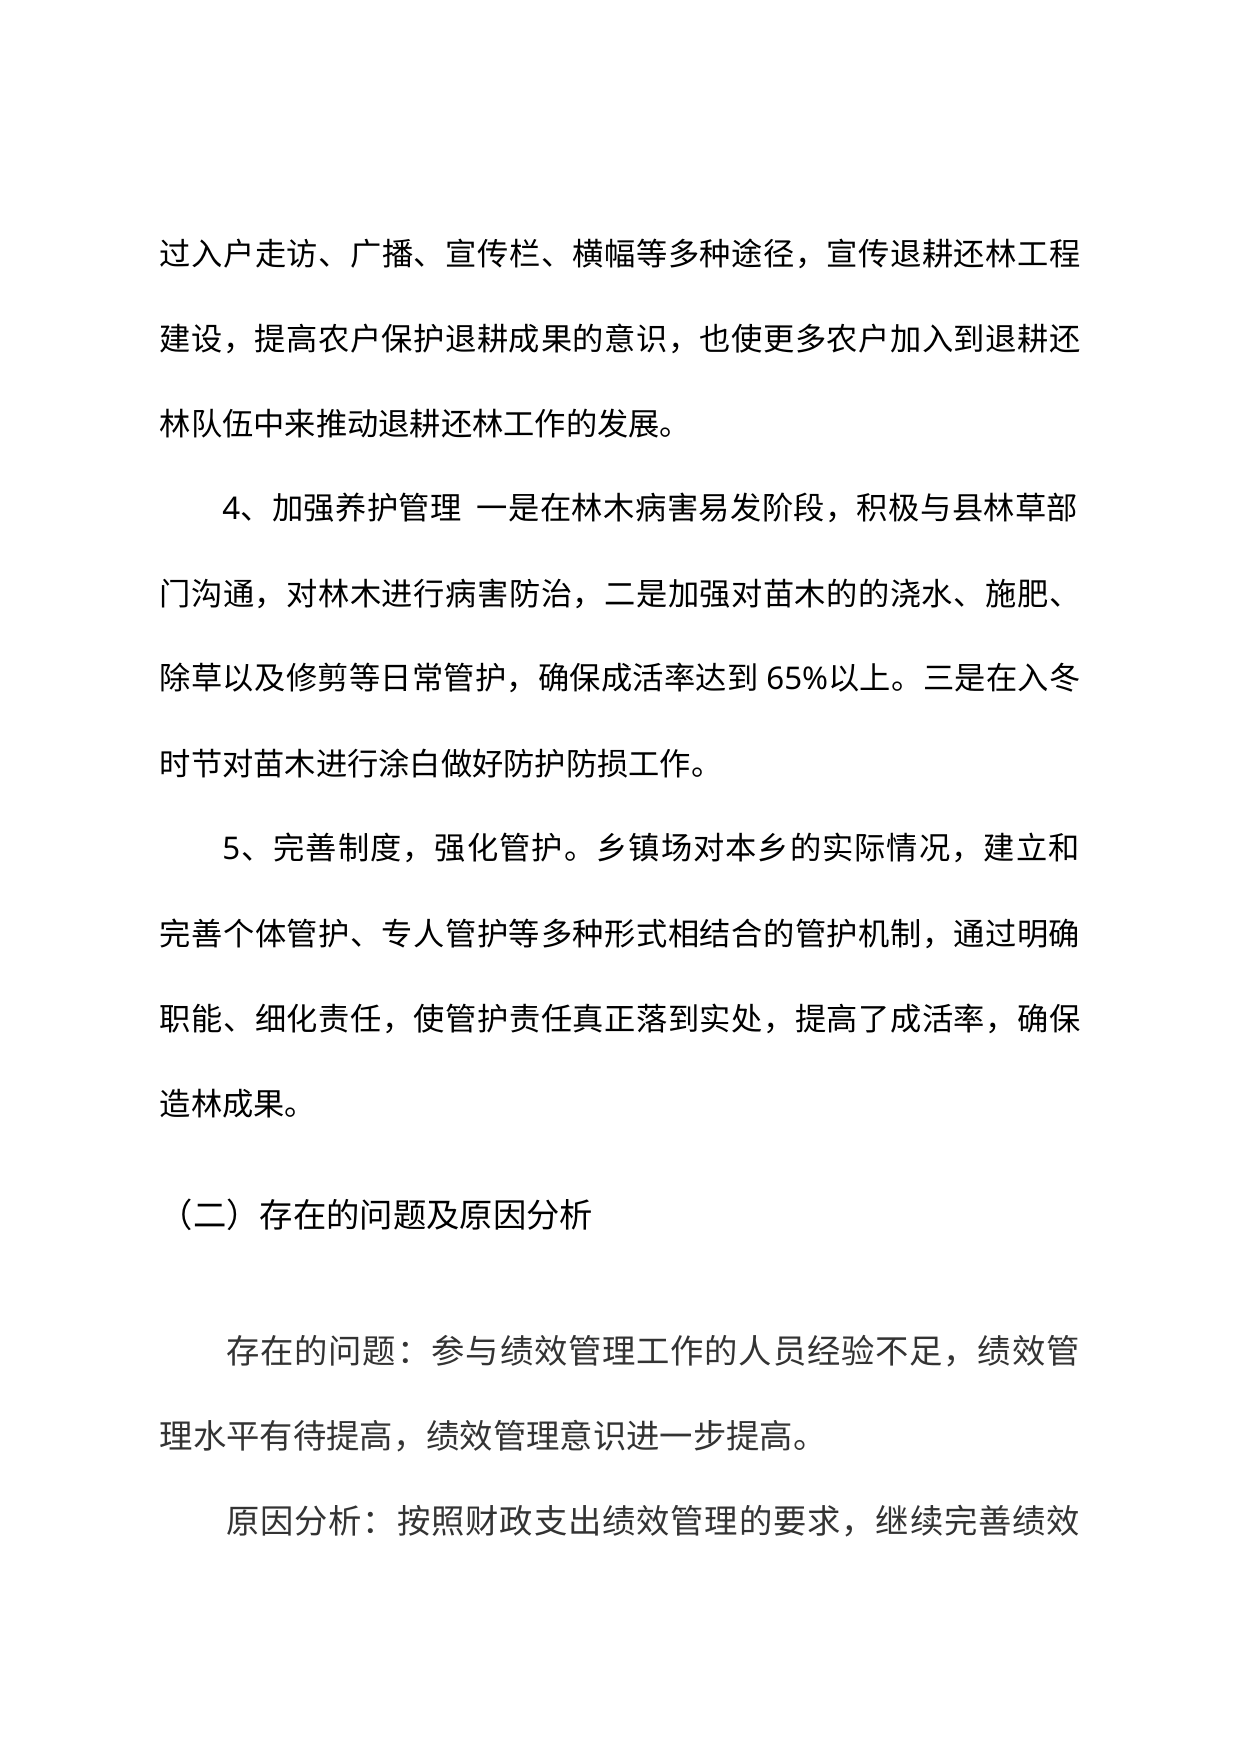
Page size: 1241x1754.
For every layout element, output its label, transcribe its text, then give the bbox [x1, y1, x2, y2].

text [159, 1477, 1081, 1562]
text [159, 209, 1081, 464]
text 5、完善制度，强化管护。乡镇场对本乡的实际情况，建立和完善个体管护、专人管护等多种形式相结合的管护机制，通过明确职能、细化责任，使管护责任真正落到实处，提高了成活率，确保造林成果。 [159, 804, 1081, 1144]
text 存在的问题：参与绩效管理工作的人员经验不足，绩效管理水平有待提高，绩效管理意识进一步提高。 [159, 1307, 1081, 1477]
text 4、加强养护管理 一是在林木病害易发阶段，积极与县林草部门沟通，对林木进行病害防治，二是加强对苗木的的浇水、施肥、除草以及修剪等日常管护，确保成活率达到65%以上。三是在入冬时节对苗木进行涂白做好防护防损工作。 [159, 464, 1081, 804]
subtitle （二）存在的问题及原因分析 [159, 1171, 1081, 1256]
